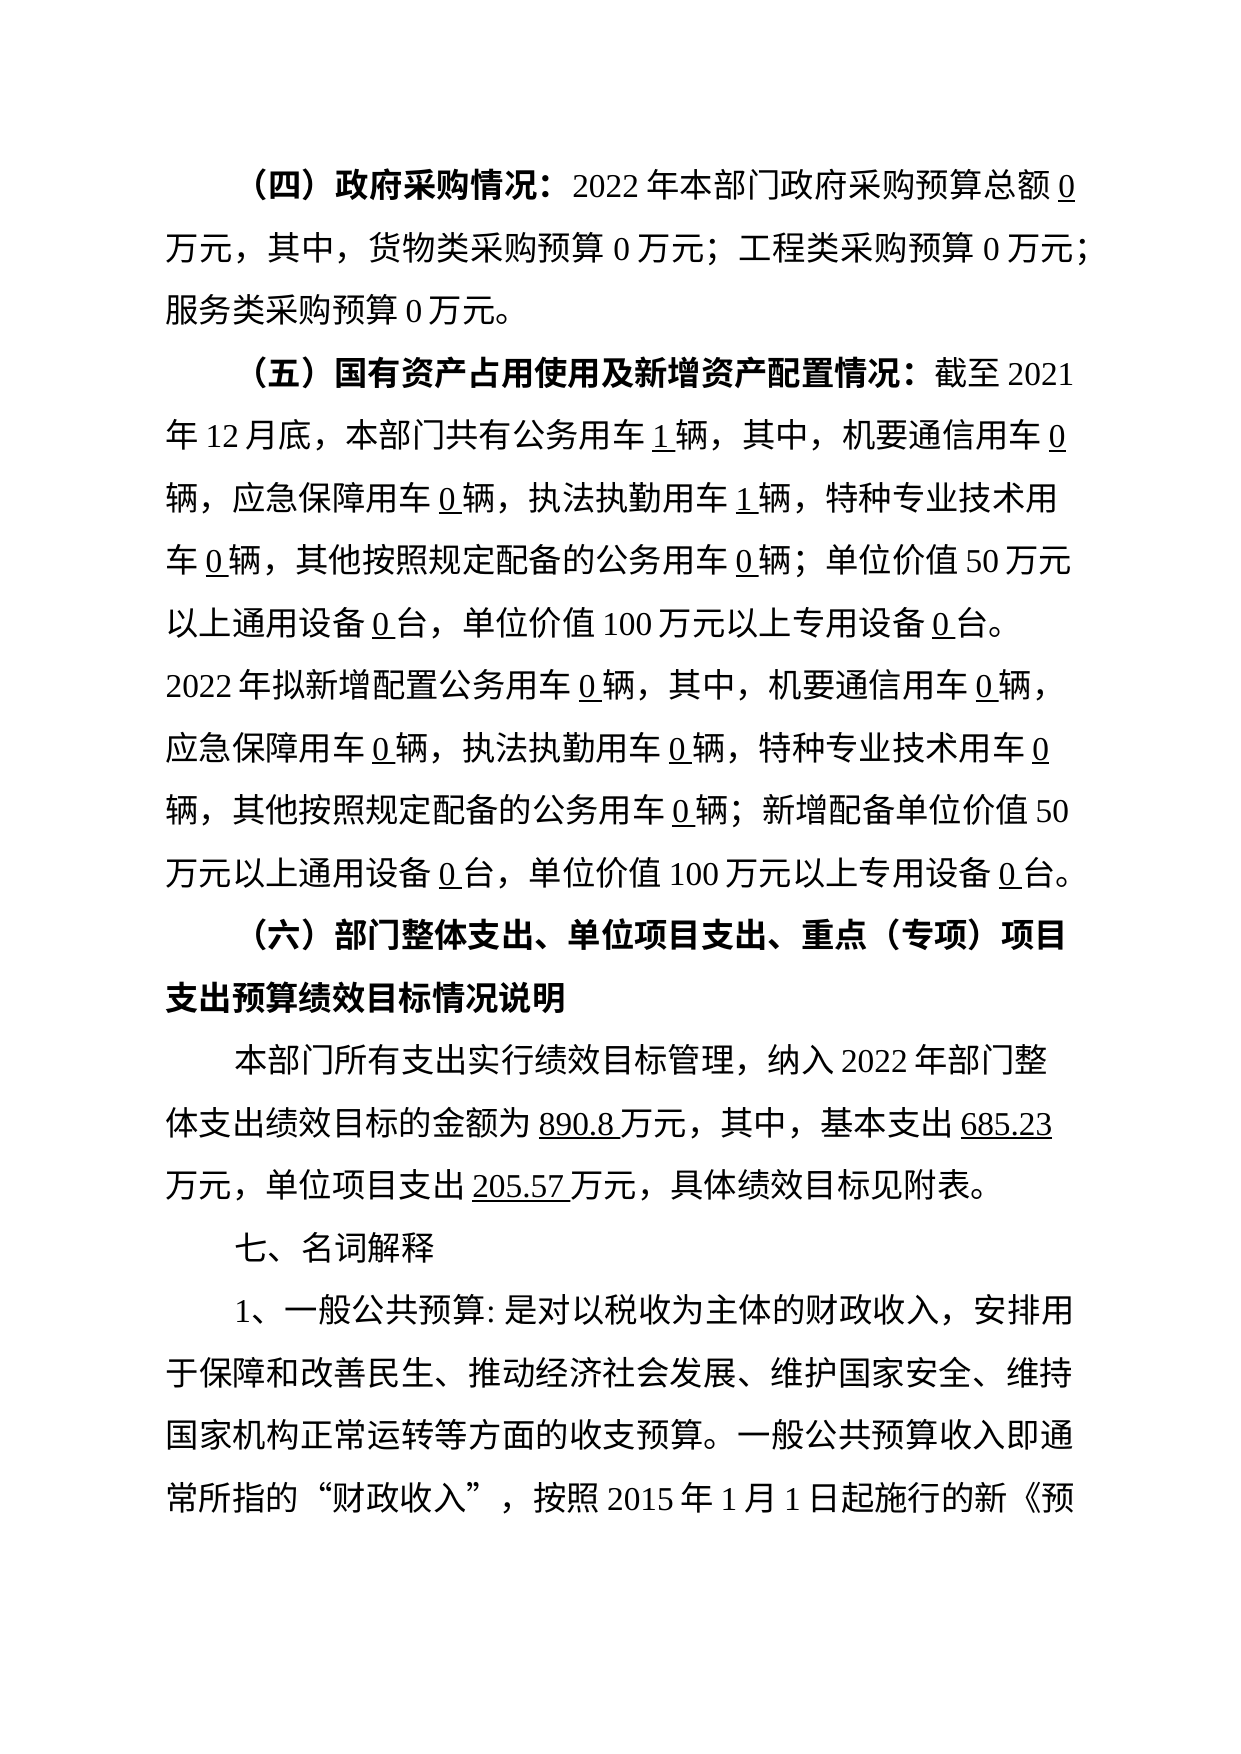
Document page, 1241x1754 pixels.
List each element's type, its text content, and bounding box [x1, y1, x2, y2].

text （四）政府采购情况：2022年本部门政府采购预算总额0万元，其中，货物类采购预算0万元；工程类采购预算0万元；服务类采购预算0万元。 [165, 148, 1075, 335]
text （六）部门整体支出、单位项目支出、重点（专项）项目支出预算绩效目标情况说明 [165, 898, 1075, 1023]
text 七、名词解释 [165, 1210, 1075, 1273]
text （五）国有资产占用使用及新增资产配置情况：截至2021年12月底，本部门共有公务用车1辆，其中，机要通信用车0辆，应急保障用车0辆，执法执勤用车1辆，特种专业技术用车0辆，其他按照规定配备的公务用车0辆；单位价值50万元以上通用设备0台，单位价值100万元以上专用设备0台。2022年拟新增配置公务用车0辆，其中，机要通信用车0辆，应急保障用车0辆，执法执勤用车0辆，特种专业技术用车0辆，其他按照规定配备的公务用车0辆；新增配备单位价值50万元以上通用设备0台，单位价值100万元以上专用设备0台。 [165, 335, 1075, 898]
text 本部门所有支出实行绩效目标管理，纳入2022年部门整体支出绩效目标的金额为890.8万元，其中，基本支出685.23万元，单位项目支出205.57万元，具体绩效目标见附表。 [165, 1023, 1075, 1210]
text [165, 1273, 1075, 1523]
